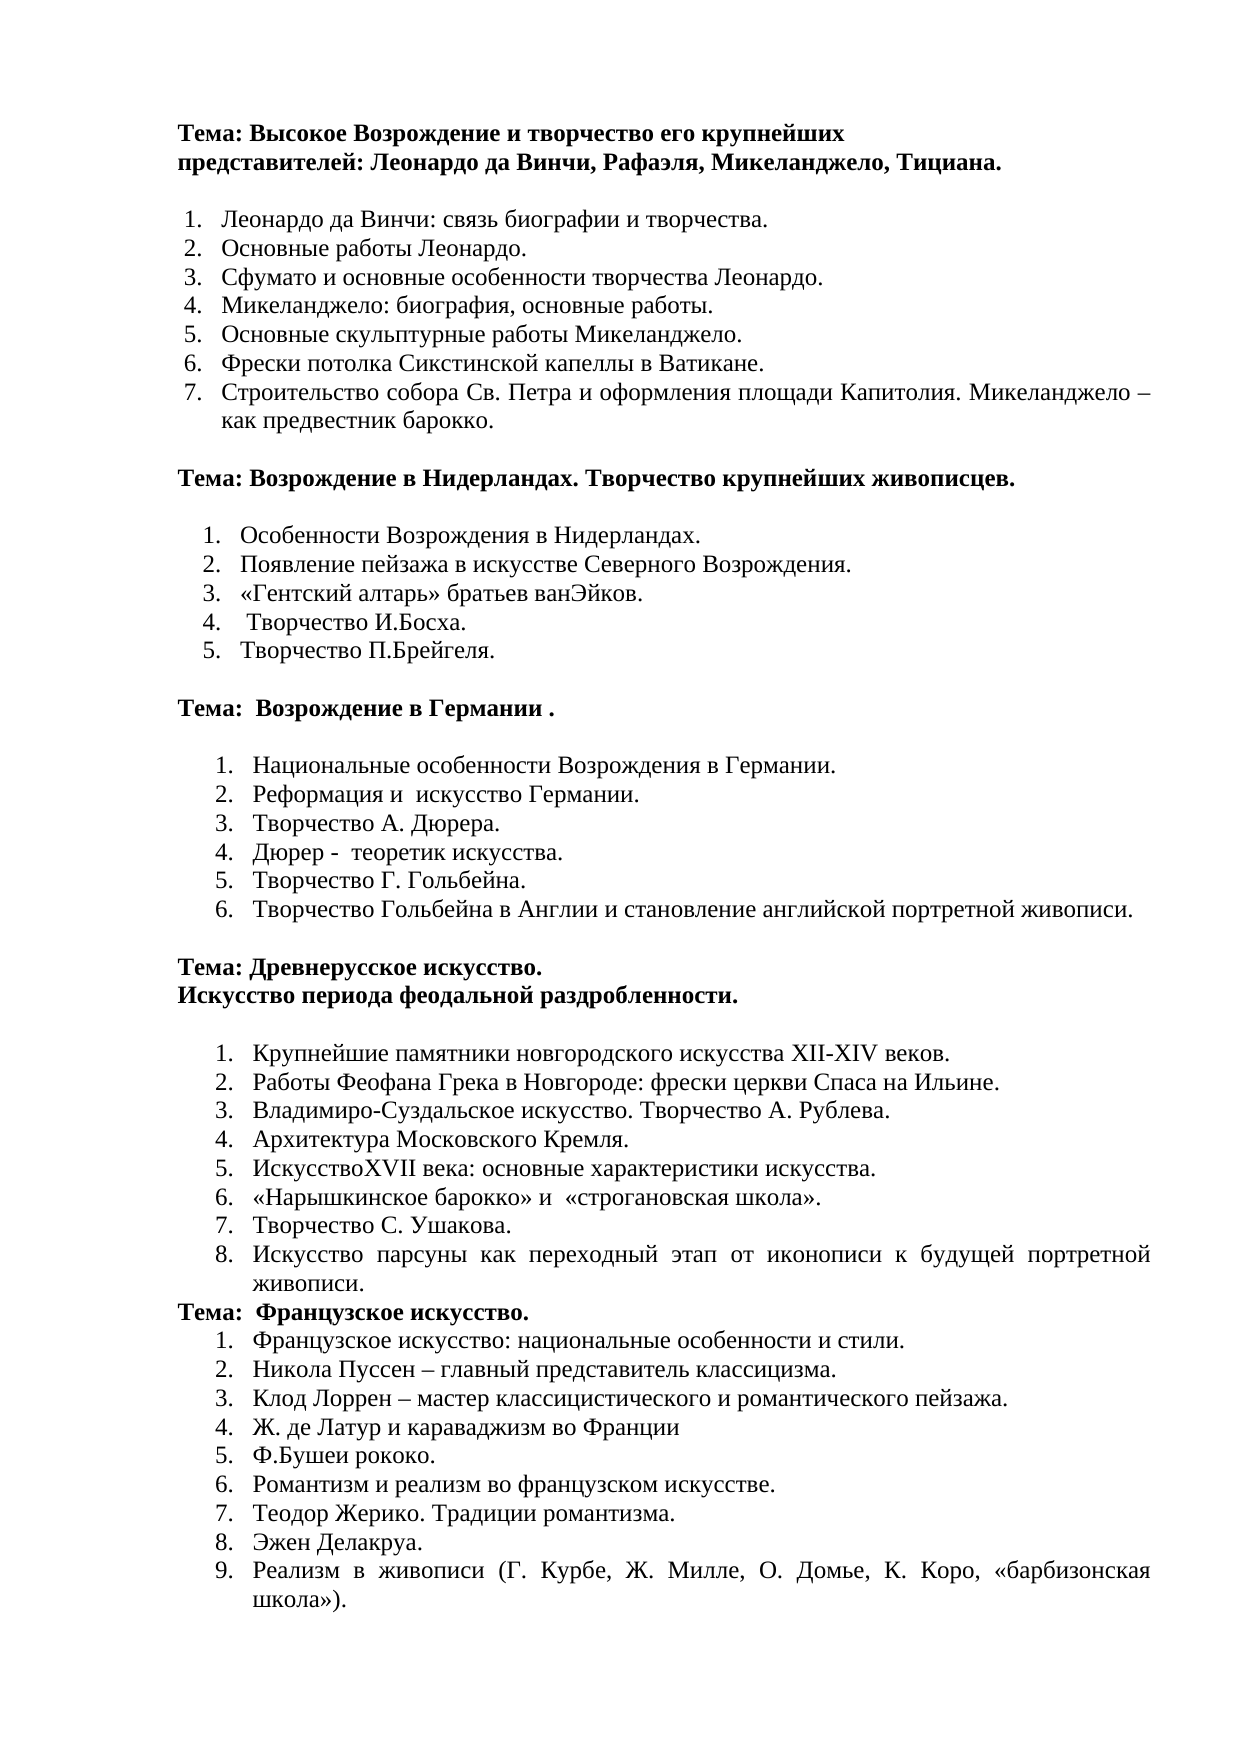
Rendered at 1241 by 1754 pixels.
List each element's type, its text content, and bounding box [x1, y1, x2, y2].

list Творчество А. Дюрера. [215, 808, 1152, 837]
list Творчество Г. Гольбейна. [215, 866, 1152, 894]
list Реформация и искусство Германии. [215, 779, 1152, 808]
list Дюрер - теоретик искусства. [215, 837, 1152, 866]
text Тема: Возрождение в Германии . [177, 693, 1152, 722]
list Ж. де Латур и караваджизм во Франции [215, 1412, 1152, 1441]
list Ф.Бушеи рококо. [215, 1441, 1152, 1469]
list Владимиро-Суздальское искусство. Творчество А. Рублева. [215, 1096, 1152, 1124]
list Архитектура Московского Кремля. [215, 1124, 1152, 1153]
list Творчество Гольбейна в Англии и становление английской портретной живописи. [215, 894, 1152, 923]
list Эжен Делакруа. [215, 1527, 1152, 1556]
list Романтизм и реализм во французском искусстве. [215, 1469, 1152, 1498]
list Особенности Возрождения в Нидерландах. [202, 521, 1152, 549]
text Тема: Возрождение в Нидерландах. Творчество крупнейших живописцев. [177, 463, 1152, 492]
list Леонардо да Винчи: связь биографии и творчества. [183, 204, 1152, 233]
list Творчество П.Брейгеля. [202, 636, 1152, 664]
list Реализм в живописи (Г. Курбе, Ж. Милле, О. Домье, К. Коро, «барбизонская школа»). [215, 1556, 1152, 1613]
list Микеланджело: биография, основные работы. [183, 291, 1152, 319]
list Крупнейшие памятники новгородского искусства XII-XIV веков. [215, 1038, 1152, 1067]
text Искусство периода феодальной раздробленности. [177, 981, 1152, 1009]
list Строительство собора Св. Петра и оформления площади Капитолия. Микеланджело – как предвестник барокко. [183, 377, 1152, 434]
list Национальные особенности Возрождения в Германии. [215, 751, 1152, 779]
list «Нарышкинское барокко» и «строгановская школа». [215, 1182, 1152, 1211]
list Фрески потолка Сикстинской капеллы в Ватикане. [183, 348, 1152, 377]
list Появление пейзажа в искусстве Северного Возрождения. [202, 549, 1152, 578]
list Основные работы Леонардо. [183, 233, 1152, 262]
text Тема: Французское искусство. [177, 1297, 1152, 1326]
text Тема: Древнерусское искусство. [177, 952, 1152, 981]
list Работы Феофана Грека в Новгороде: фрески церкви Спаса на Ильине. [215, 1067, 1152, 1096]
list ИскусствоXVII века: основные характеристики искусства. [215, 1153, 1152, 1182]
list «Гентский алтарь» братьев ванЭйков. [202, 578, 1152, 607]
list Никола Пуссен – главный представитель классицизма. [215, 1354, 1152, 1383]
list Основные скульптурные работы Микеланджело. [183, 319, 1152, 348]
list Французское искусство: национальные особенности и стили. [215, 1326, 1152, 1354]
list Сфумато и основные особенности творчества Леонардо. [183, 262, 1152, 291]
text представителей: Леонардо да Винчи, Рафаэля, Микеланджело, Тициана. [177, 147, 1152, 176]
list Теодор Жерико. Традиции романтизма. [215, 1498, 1152, 1527]
text Тема: Высокое Возрождение и творчество его крупнейших [177, 118, 1152, 147]
list Клод Лоррен – мастер классицистического и романтического пейзажа. [215, 1383, 1152, 1412]
list Творчество И.Босха. [202, 607, 1152, 636]
list Творчество С. Ушакова. [215, 1211, 1152, 1239]
list Искусство парсуны как переходный этап от иконописи к будущей портретной живописи. [215, 1239, 1152, 1297]
